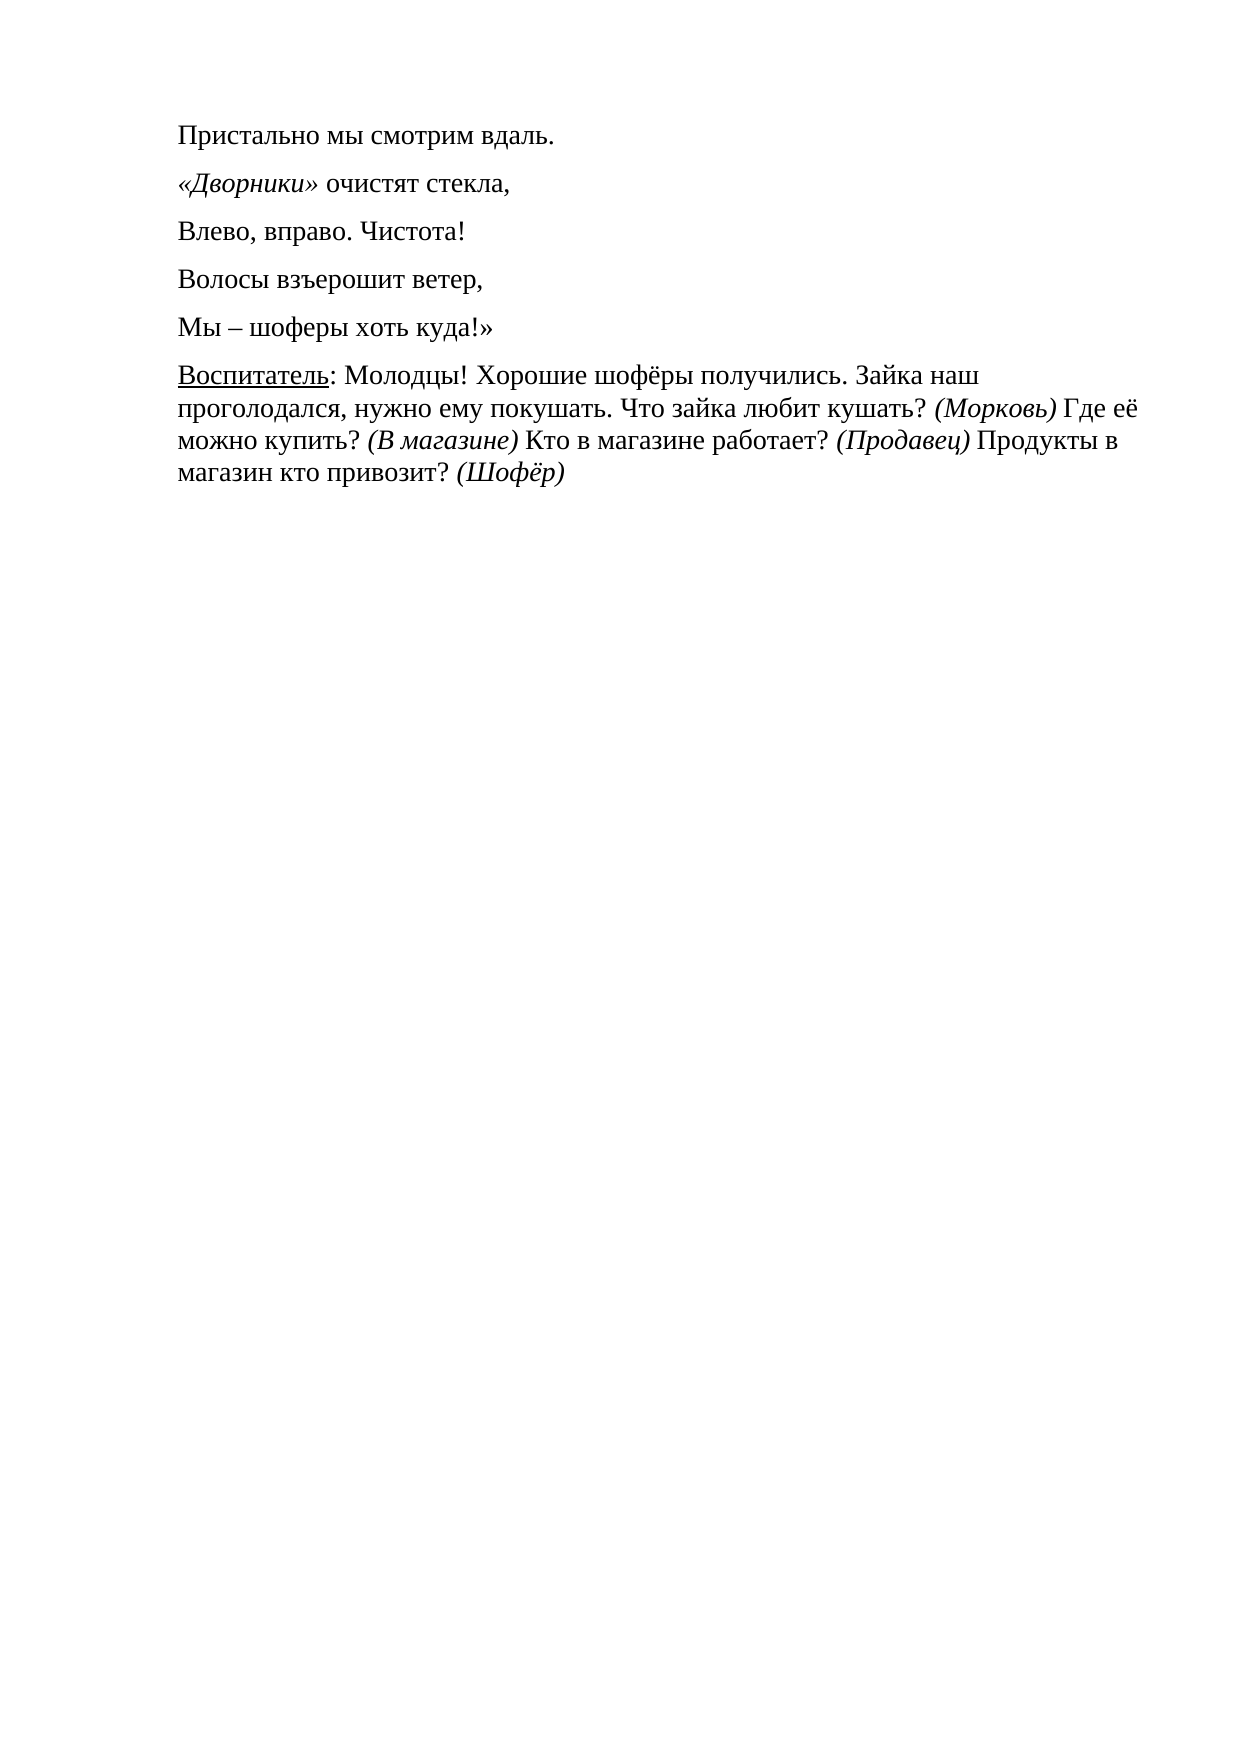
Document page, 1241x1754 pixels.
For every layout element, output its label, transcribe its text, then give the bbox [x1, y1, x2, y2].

text «Дворники» очистят стекла, [177, 166, 1152, 198]
text Влево, вправо. Чистота! [177, 214, 1152, 247]
text Пристально мы смотрим вдаль. [177, 118, 1152, 151]
text Воспитатель: Молодцы! Хорошие шофёры получились. Зайка наш проголодался, нужно ему покушать. Что зайка любит кушать? (Морковь) Где её можно купить? (В магазине) Кто в магазине работает? (Продавец) Продукты в магазин кто привозит? (Шофёр) [177, 358, 1152, 488]
text Мы – шоферы хоть куда!» [177, 310, 1152, 343]
text Волосы взъерошит ветер, [177, 262, 1152, 294]
